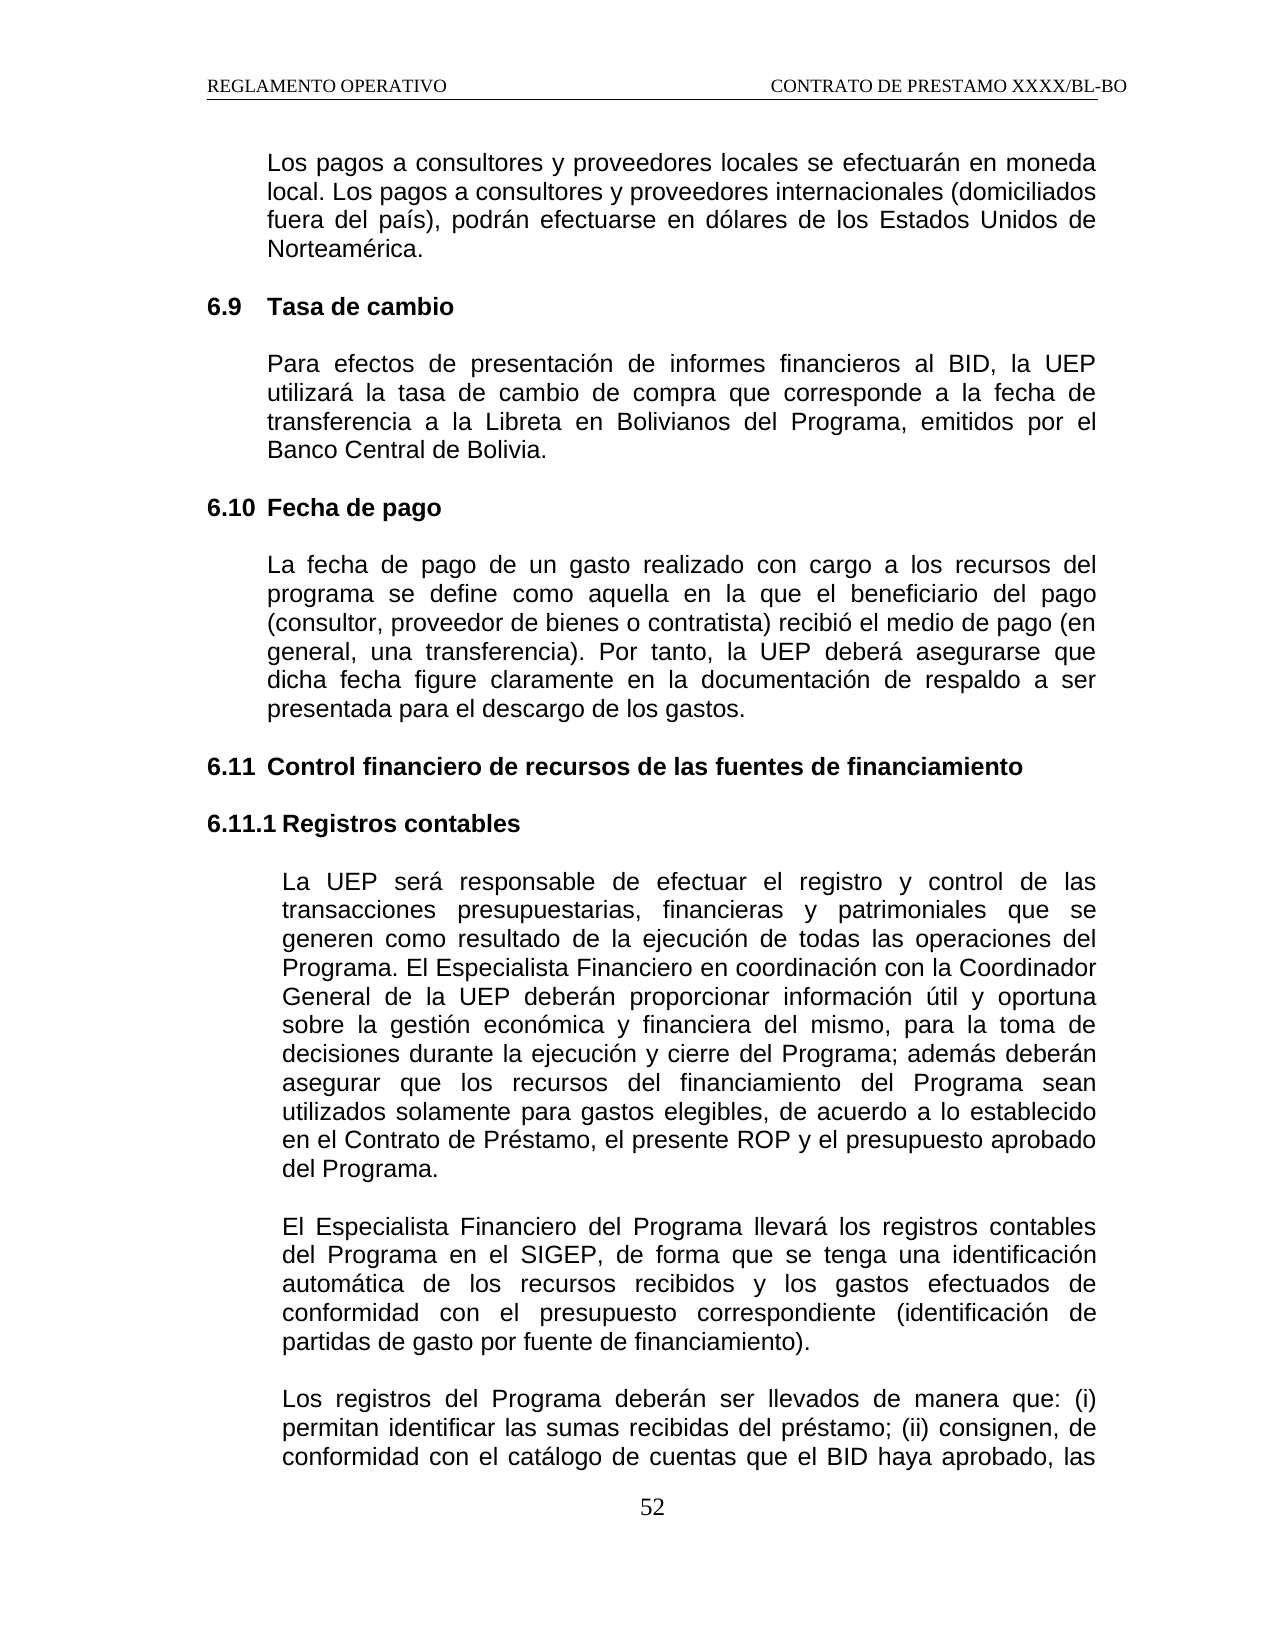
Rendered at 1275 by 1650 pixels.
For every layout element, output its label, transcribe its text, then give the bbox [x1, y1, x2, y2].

subtitle Control financiero de recursos de las fuentes de financiamiento [207, 751, 1098, 780]
subtitle Registros contables [207, 809, 1098, 838]
subtitle Tasa de cambio [207, 291, 1098, 320]
subtitle Fecha de pago [207, 493, 1098, 521]
text Para efectos de presentación de informes financieros al BID, la UEP utilizará la tasa de cambio de compra que corresponde a la fecha de transferencia a la Libreta en Bolivianos del Programa, emitidos por el Banco Central de Bolivia. [267, 349, 1098, 464]
text La fecha de pago de un gasto realizado con cargo a los recursos del programa se define como aquella en la que el beneficiario del pago (consultor, proveedor de bienes o contratista) recibió el medio de pago (en general, una transferencia). Por tanto, la UEP deberá asegurarse que dicha fecha figure claramente en la documentación de respaldo a ser presentada para el descargo de los gastos. [267, 550, 1098, 723]
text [282, 1384, 1098, 1470]
text Los pagos a consultores y proveedores locales se efectuarán en moneda local. Los pagos a consultores y proveedores internacionales (domiciliados fuera del país), podrán efectuarse en dólares de los Estados Unidos de Norteamérica. [267, 148, 1098, 263]
text La UEP será responsable de efectuar el registro y control de las transacciones presupuestarias, financieras y patrimoniales que se generen como resultado de la ejecución de todas las operaciones del Programa. El Especialista Financiero en coordinación con la Coordinador General de la UEP deberán proporcionar información útil y oportuna sobre la gestión económica y financiera del mismo, para la toma de decisiones durante la ejecución y cierre del Programa; además deberán asegurar que los recursos del financiamiento del Programa sean utilizados solamente para gastos elegibles, de acuerdo a lo establecido en el Contrato de Préstamo, el presente ROP y el presupuesto aprobado del Programa. [282, 866, 1098, 1183]
text El Especialista Financiero del Programa llevará los registros contables del Programa en el SIGEP, de forma que se tenga una identificación automática de los recursos recibidos y los gastos efectuados de conformidad con el presupuesto correspondiente (identificación de partidas de gasto por fuente de financiamiento). [282, 1211, 1098, 1355]
